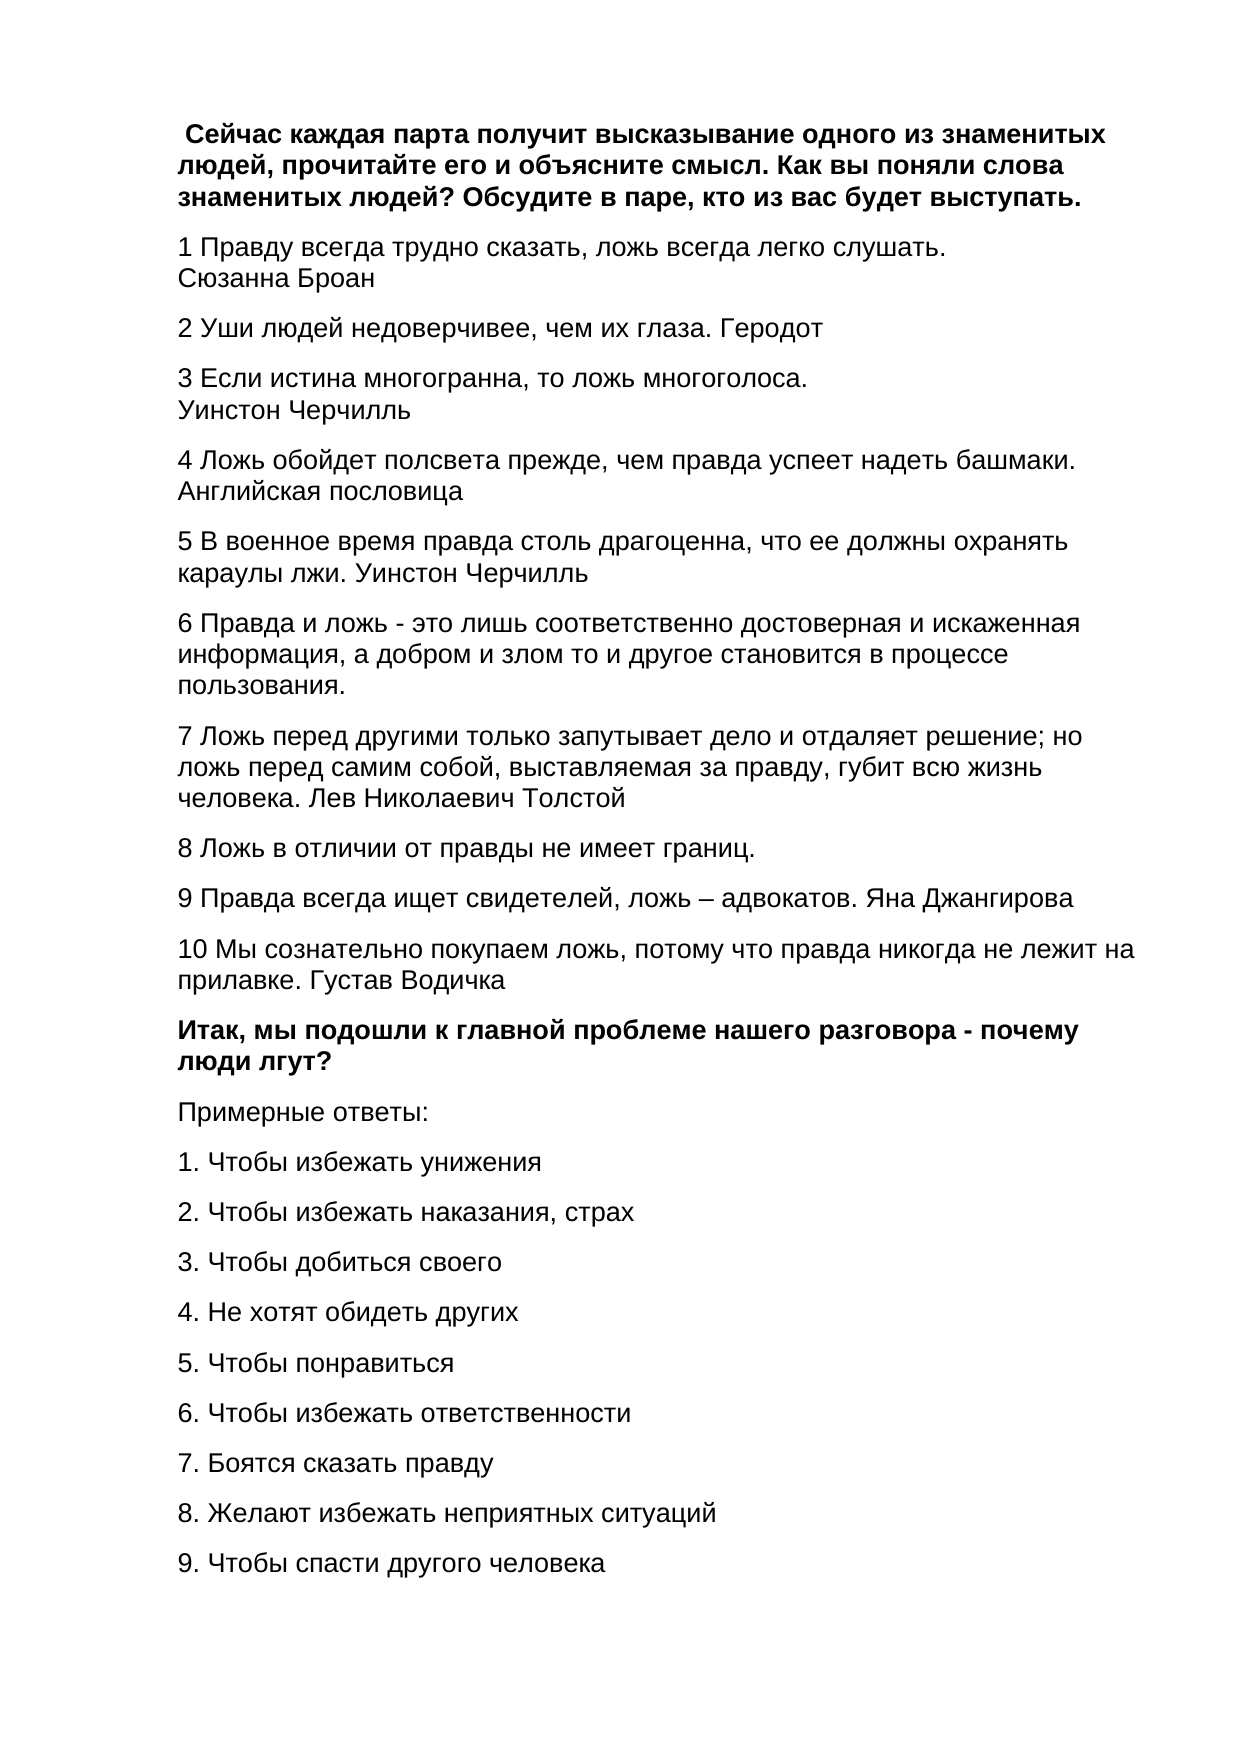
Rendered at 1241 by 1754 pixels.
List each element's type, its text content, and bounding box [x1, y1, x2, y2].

text 5 В военное время правда столь драгоценна, что ее должны охранять караулы лжи. Уинстон Черчилль [177, 525, 1152, 588]
text 1 Правду всегда трудно сказать, ложь всегда легко слушать. Сюзанна Броан [177, 231, 1152, 293]
text Сейчас каждая парта получит высказывание одного из знаменитых людей, прочитайте его и объясните смысл. Как вы поняли слова знаменитых людей? Обсудите в паре, кто из вас будет выступать. [177, 118, 1152, 212]
text 1. Чтобы избежать унижения [177, 1146, 1152, 1177]
text 2 Уши людей недоверчивее, чем их глаза. Геродот [177, 312, 1152, 343]
text 3 Если истина многогранна, то ложь многоголоса. Уинстон Черчилль [177, 362, 1152, 425]
text 8. Желают избежать неприятных ситуаций [177, 1497, 1152, 1528]
text 5. Чтобы понравиться [177, 1347, 1152, 1378]
text 9. Чтобы спасти другого человека [177, 1547, 1152, 1579]
text 7 Ложь перед другими только запутывает дело и отдаляет решение; но ложь перед самим собой, выставляемая за правду, губит всю жизнь человека. Лев Николаевич Толстой [177, 719, 1152, 813]
text 10 Мы сознательно покупаем ложь, потому что правда никогда не лежит на прилавке. Густав Водичка [177, 933, 1152, 995]
text 7. Боятся сказать правду [177, 1447, 1152, 1478]
text 9 Правда всегда ищет свидетелей, ложь – адвокатов. Яна Джангирова [177, 882, 1152, 914]
text 6. Чтобы избежать ответственности [177, 1397, 1152, 1428]
text 6 Правда и ложь - это лишь соответственно достоверная и искаженная информация, а добром и злом то и другое становится в процессе пользования. [177, 607, 1152, 701]
text Итак, мы подошли к главной проблеме нашего разговора - почему люди лгут? [177, 1014, 1152, 1077]
text Примерные ответы: [177, 1096, 1152, 1127]
text 4 Ложь обойдет полсвета прежде, чем правда успеет надеть башмаки. Английская пословица [177, 444, 1152, 506]
text 4. Не хотят обидеть других [177, 1296, 1152, 1328]
text 8 Ложь в отличии от правды не имеет границ. [177, 832, 1152, 863]
text 3. Чтобы добиться своего [177, 1246, 1152, 1277]
text 2. Чтобы избежать наказания, страх [177, 1196, 1152, 1227]
